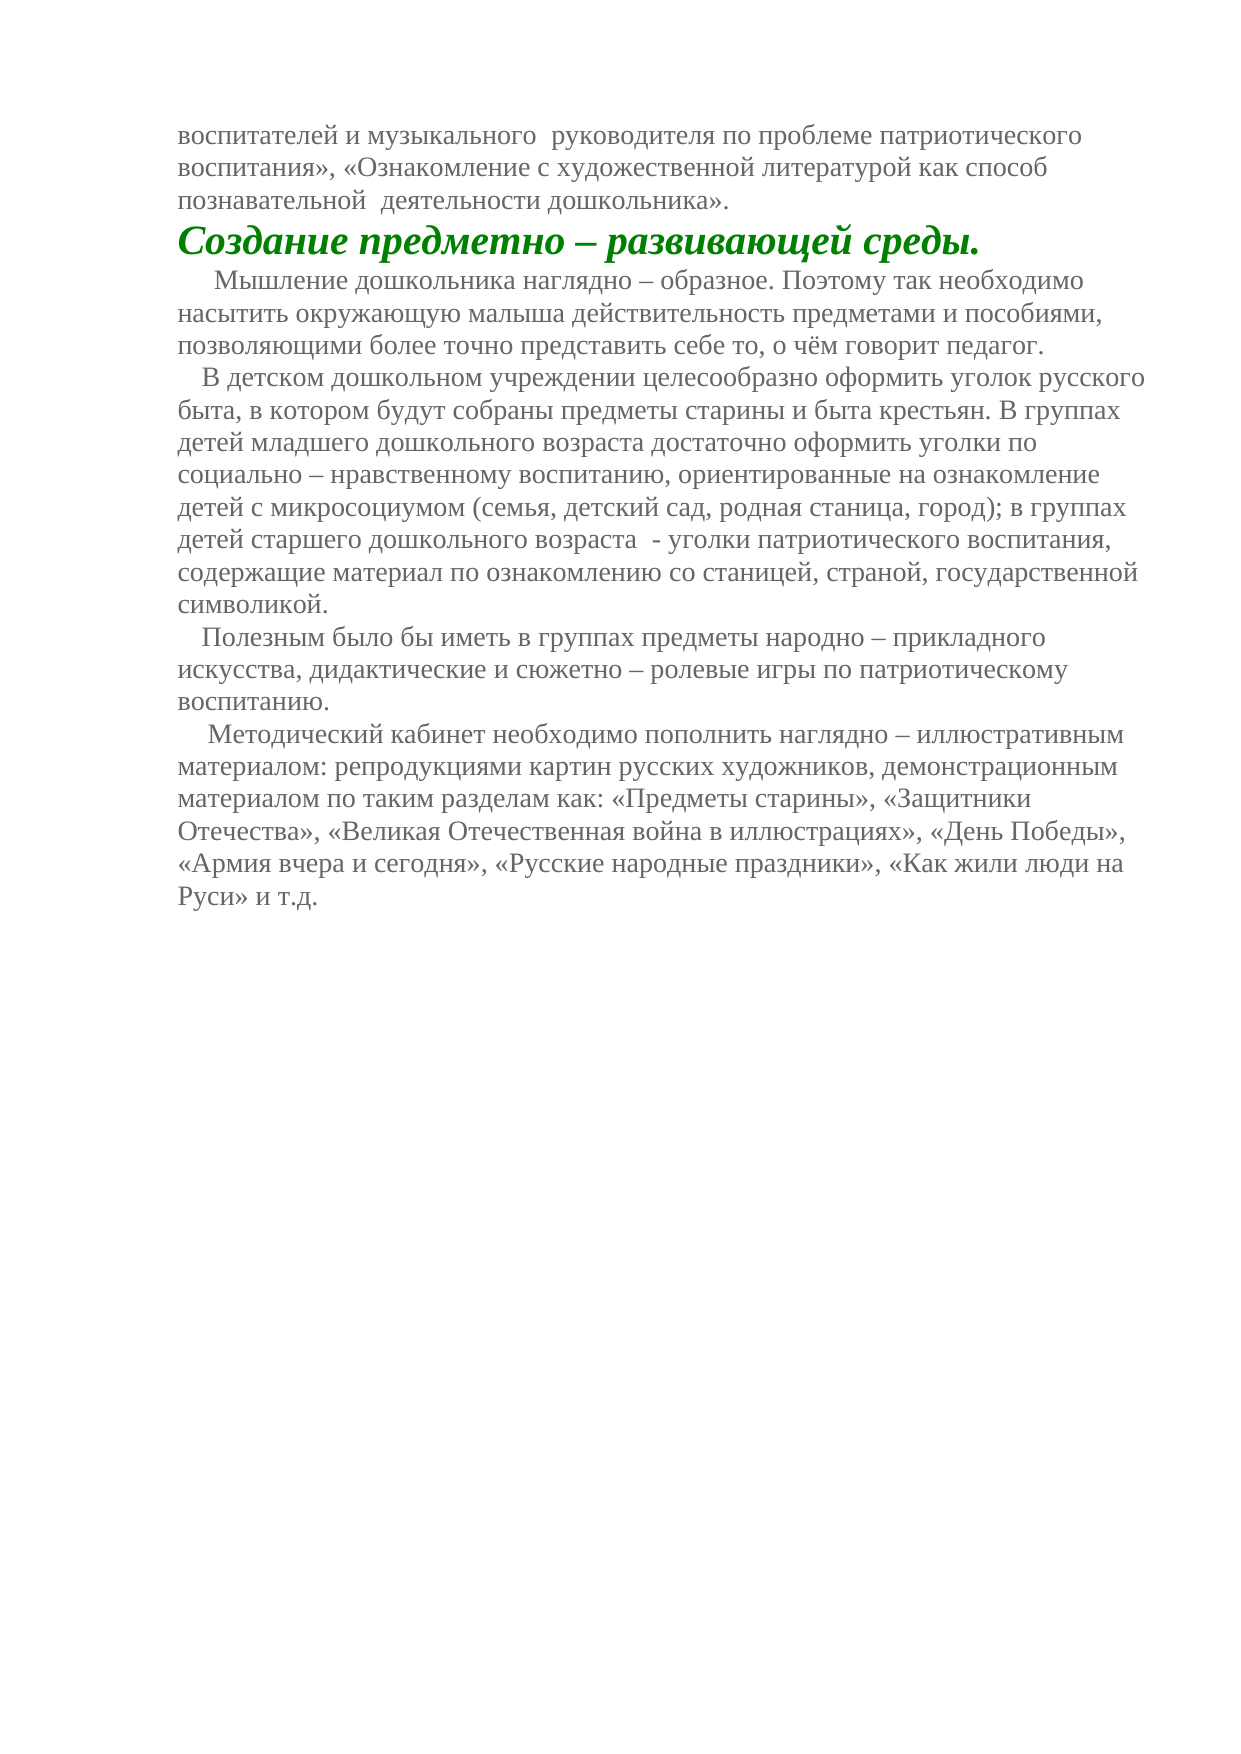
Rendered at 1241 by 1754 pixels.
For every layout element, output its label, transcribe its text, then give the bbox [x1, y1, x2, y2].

text Создание предметно – развивающей среды. [177, 215, 1152, 263]
text Мышление дошкольника наглядно – образное. Поэтому так необходимо насытить окружающую малыша действительность предметами и пособиями, позволяющими более точно представить себе то, о чём говорит педагог. [177, 263, 1152, 360]
text Полезным было бы иметь в группах предметы народно – прикладного искусства, дидактические и сюжетно – ролевые игры по патриотическому воспитанию. [177, 619, 1152, 717]
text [177, 118, 1152, 215]
text В детском дошкольном учреждении целесообразно оформить уголок русского быта, в котором будут собраны предметы старины и быта крестьян. В группах детей младшего дошкольного возраста достаточно оформить уголки по социально – нравственному воспитанию, ориентированные на ознакомление детей с микросоциумом (семья, детский сад, родная станица, город); в группах детей старшего дошкольного возраста - уголки патриотического воспитания, содержащие материал по ознакомлению со станицей, страной, государственной символикой. [177, 360, 1152, 619]
text Методический кабинет необходимо пополнить наглядно – иллюстративным материалом: репродукциями картин русских художников, демонстрационным материалом по таким разделам как: «Предметы старины», «Защитники Отечества», «Великая Отечественная война в иллюстрациях», «День Победы», «Армия вчера и сегодня», «Русские народные праздники», «Как жили люди на Руси» и т.д. [177, 717, 1152, 911]
